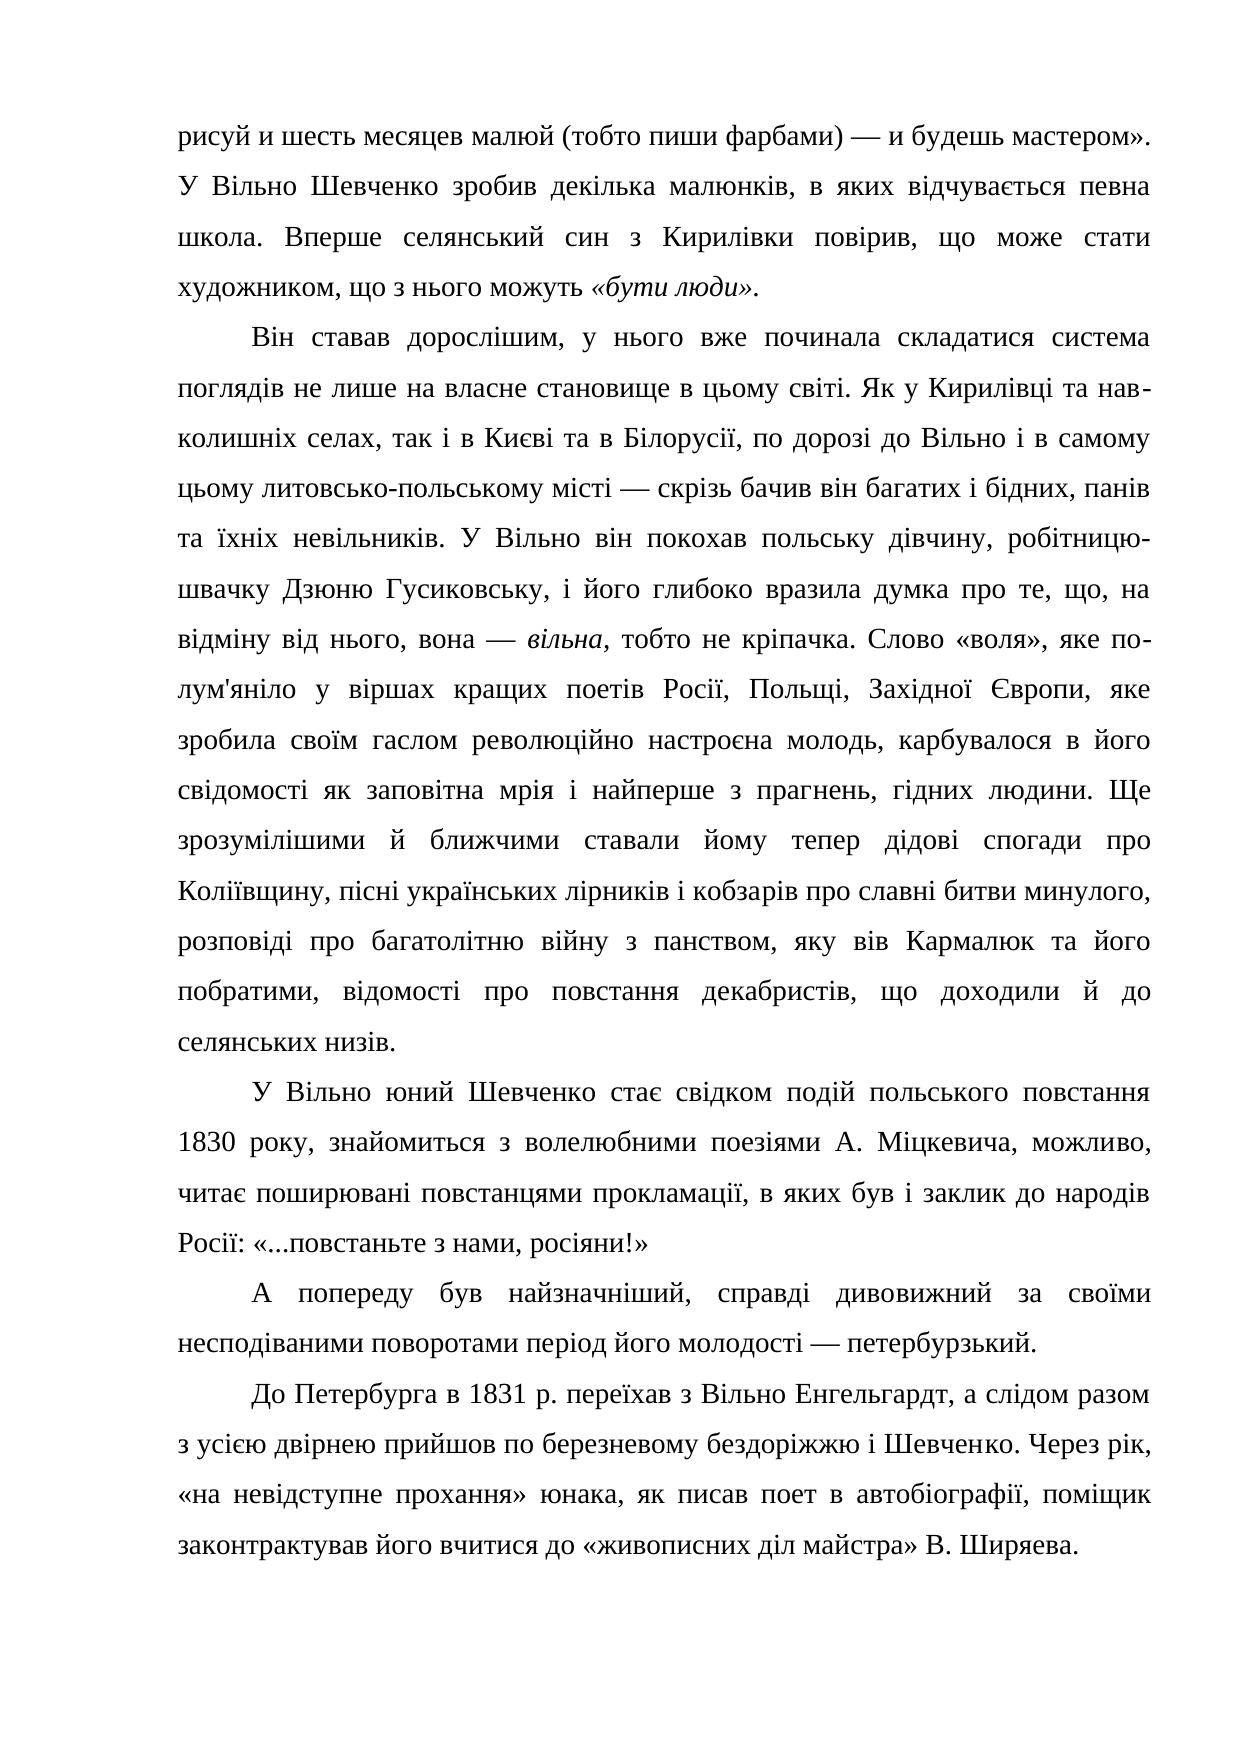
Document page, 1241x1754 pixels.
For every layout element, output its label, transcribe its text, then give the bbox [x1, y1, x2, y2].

text У Вільно юний Шевченко стає свідком подій польського повстання 1830 року, знайомиться з волелюбними поезіями А. Міцкевича, можливо, читає поширювані повстанцями прокламації, в яких був і заклик до народів Росії: «...повстаньте з нами, росіяни!» [177, 1074, 1152, 1258]
text До Петербурга в 1831 р. переїхав з Вільно Енгельгардт, а слідом разом з усією двірнею прийшов по березневому бездоріжжю і Шевченко. Через рік, «на невідступне прохання» юнака, як писав поет в автобіографії, поміщик законтрактував його вчитися до «живописних діл майстра» В. Ширяева. [177, 1376, 1152, 1560]
text Він ставав дорослішим, у нього вже починала складатися система поглядів не лише на власне становище в цьому світі. Як у Кирилівці та навколишніх селах, так і в Києві та в Білорусії, по дорозі до Вільно і в самому цьому литовсько-польському місті — скрізь бачив він багатих і бідних, панів та їхніх невільників. У Вільно він покохав польську дівчину, робітницю-швачку Дзюню Гусиковську, і його глибоко вразила думка про те, що, на відміну від нього, вона — вільна, тобто не кріпачка. Слово «воля», яке полум'яніло у віршах кращих поетів Росії, Польщі, Західної Європи, яке зробила своїм гаслом революційно настроєна молодь, карбувалося в його свідомості як заповітна мрія і найперше з прагнень, гідних людини. Ще зрозумілішими й ближчими ставали йому тепер дідові спогади про Коліївщину, пісні українських лірників і кобзарів про славні битви минулого, розповіді про багатолітню війну з панством, яку вів Кармалюк та його побратими, відомості про повстання декабристів, що доходили й до селянських низів. [177, 319, 1152, 1057]
text А попереду був найзначніший, справді дивовижний за своїми несподіваними поворотами період його молодості — петербурзький. [177, 1275, 1152, 1359]
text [177, 118, 1152, 303]
